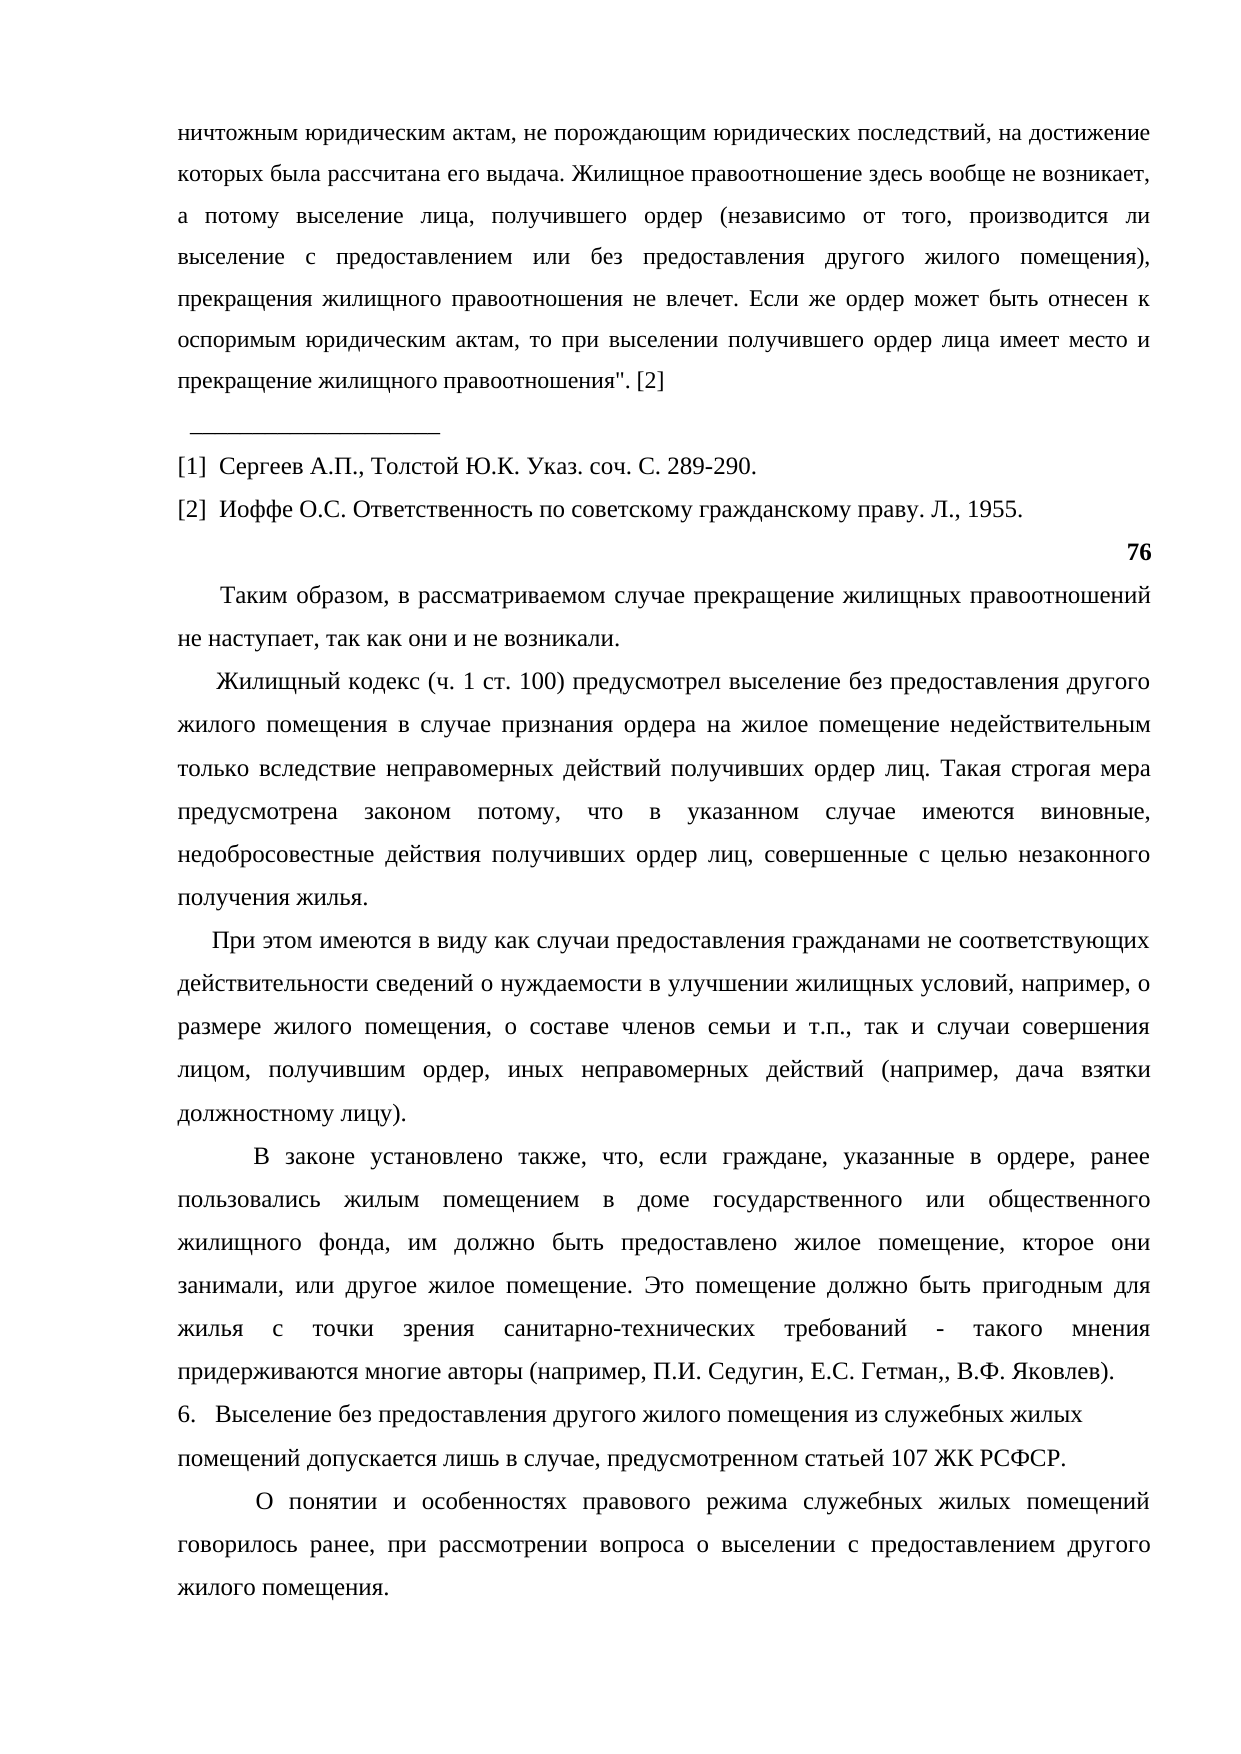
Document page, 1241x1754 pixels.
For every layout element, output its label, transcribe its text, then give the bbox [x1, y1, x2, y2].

text 76 [177, 537, 1152, 566]
text [1] Сергеев А.П., Толстой Ю.К. Указ. соч. С. 289-290. [177, 451, 1152, 479]
text ____________________ [177, 408, 1152, 436]
text О понятии и особенностях правового режима служебных жилых помещений говорилось ранее, при рассмотрении вопроса о выселении с предоставлением другого жилого помещения. [177, 1486, 1152, 1601]
text [2] Иоффе О.С. Ответственность по советскому гражданскому праву. Л., 1955. [177, 494, 1152, 523]
text Жилищный кодекс (ч. 1 ст. 100) предусмотрел выселение без предоставления другого жилого помещения в случае признания ордера на жилое помещение недействительным только вследствие неправомерных действий получивших ордер лиц. Такая строгая мера предусмотрена законом потому, что в указанном случае имеются виновные, недобросовестные действия получивших ордер лиц, совершенные с целью незаконного получения жилья. [177, 666, 1152, 911]
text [177, 118, 1152, 394]
text помещений допускается лишь в случае, предусмотренном статьей 107 ЖК РСФСР. [177, 1443, 1152, 1471]
text В законе установлено также, что, если граждане, указанные в ордере, ранее пользовались жилым помещением в доме государственного или общественного жилищного фонда, им должно быть предоставлено жилое помещение, кторое они занимали, или другое жилое помещение. Это помещение должно быть пригодным для жилья с точки зрения санитарно-технических требований - такого мнения придерживаются многие авторы (например, П.И. Седугин, Е.С. Гетман,, В.Ф. Яковлев). [177, 1141, 1152, 1385]
text Таким образом, в рассматриваемом случае прекращение жилищных правоотношений не наступает, так как они и не возникали. [177, 580, 1152, 652]
list Выселение без предоставления другого жилого помещения из служебных жилых [177, 1399, 1152, 1428]
text При этом имеются в виду как случаи предоставления гражданами не соответствующих действительности сведений о нуждаемости в улучшении жилищных условий, например, о размере жилого помещения, о составе членов семьи и т.п., так и случаи совершения лицом, получившим ордер, иных неправомерных действий (например, дача взятки должностному лицу). [177, 925, 1152, 1126]
